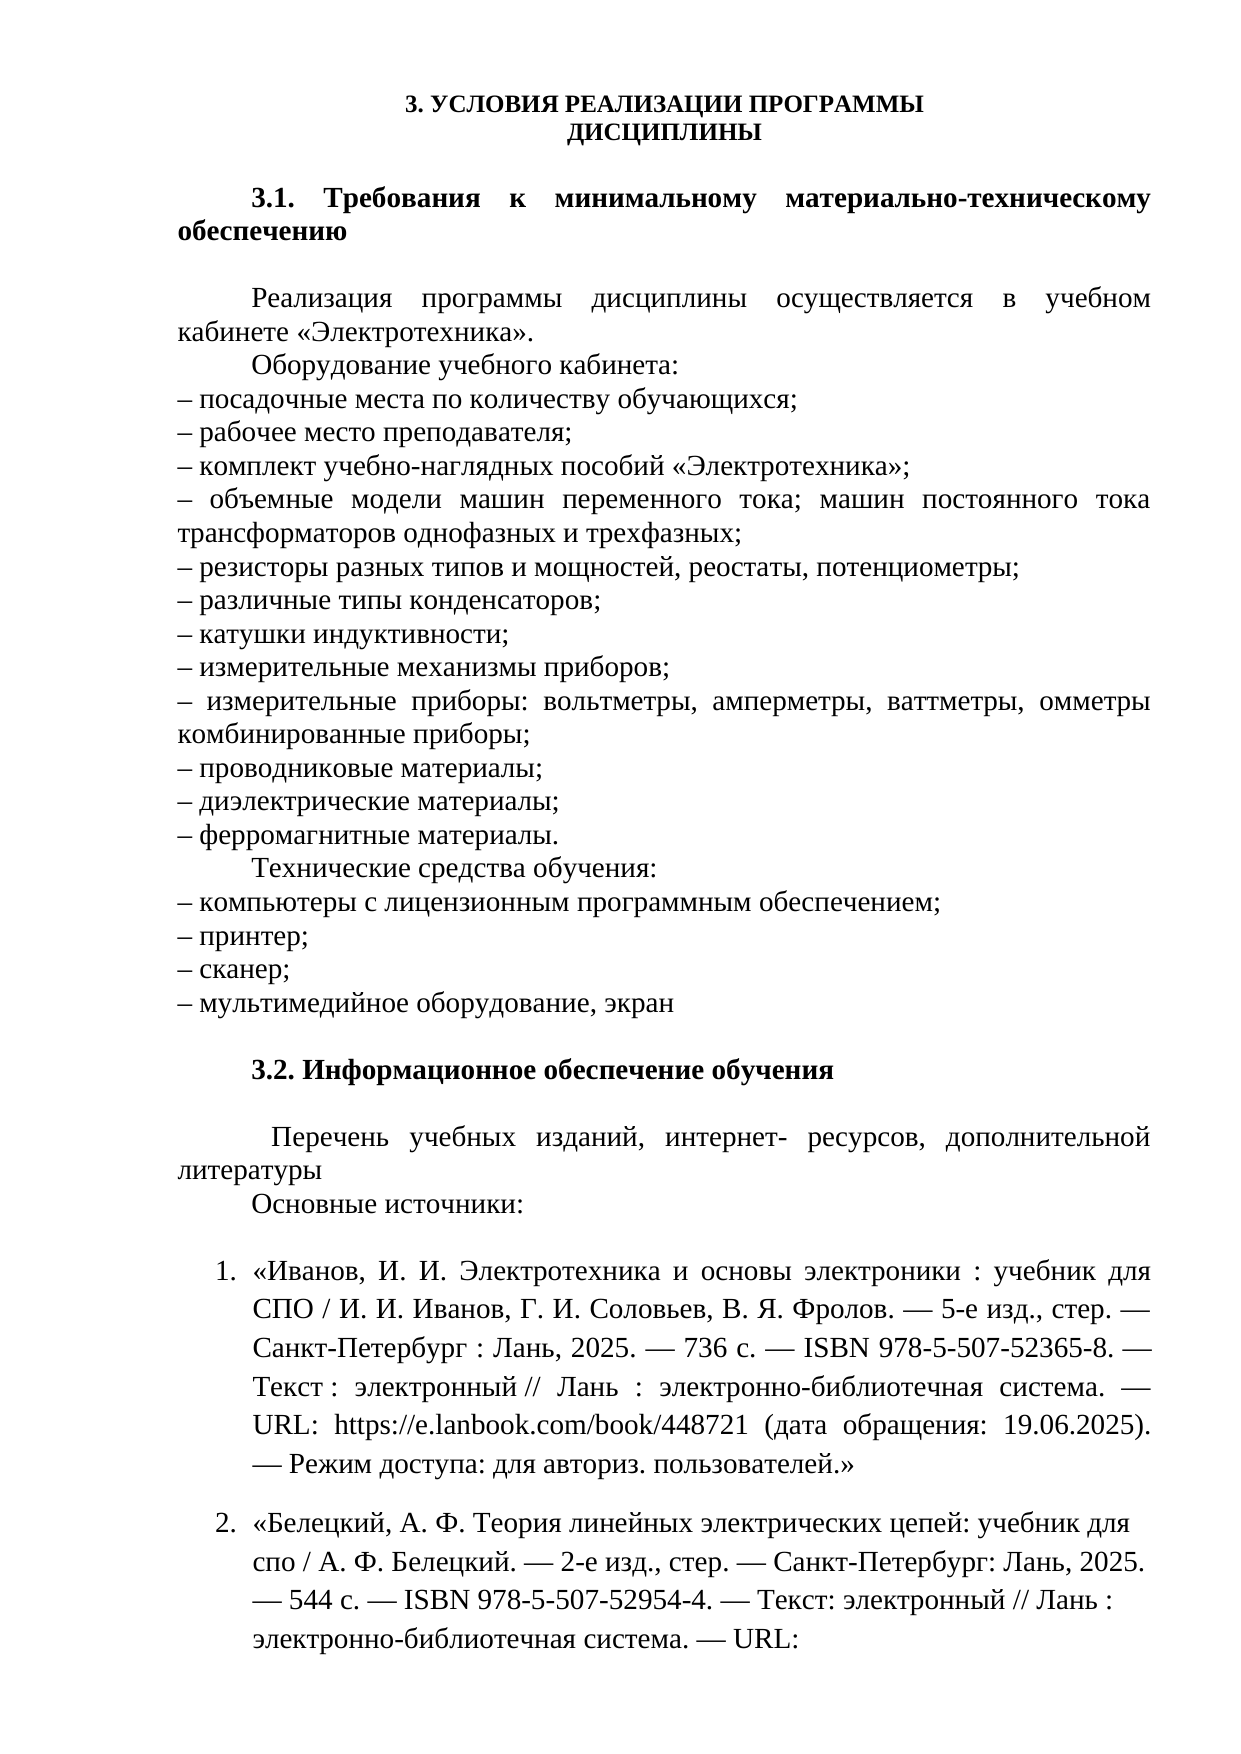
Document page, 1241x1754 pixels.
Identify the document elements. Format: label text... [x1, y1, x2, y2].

text – ферромагнитные материалы. [177, 817, 1152, 851]
text – сканер; [177, 951, 1152, 985]
text – компьютеры с лицензионным программным обеспечением; [177, 884, 1152, 918]
text – мультимедийное оборудование, экран [177, 985, 1152, 1018]
text Основные источники: [177, 1186, 1152, 1219]
text Перечень учебных изданий, интернет- ресурсов, дополнительной литературы [177, 1119, 1152, 1186]
text 3.2. Информационное обеспечение обучения [177, 1052, 1152, 1085]
text – рабочее место преподавателя; [177, 414, 1152, 448]
text Оборудование учебного кабинета: [177, 347, 1152, 381]
list «Иванов, И. И. Электротехника и основы электроники : учебник для СПО / И. И. Иванов, Г. И. Соловьев, В. Я. Фролов. — 5-е изд., стер. — Санкт-Петербург : Лань, 2025. — 736 с. — ISBN 978-5-507-52365-8. — Текст : электронный // Лань : электронно-библиотечная система. — URL: https://e.lanbook.com/book/448721 (дата обращения: 19.06.2025). — Режим доступа: для авториз. пользователей.» [215, 1253, 1152, 1479]
text ДИСЦИПЛИНЫ [177, 117, 1152, 146]
text – измерительные приборы: вольтметры, амперметры, ваттметры, омметры комбинированные приборы; [177, 683, 1152, 750]
text – посадочные места по количеству обучающихся; [177, 381, 1152, 414]
text – проводниковые материалы; [177, 750, 1152, 783]
text – резисторы разных типов и мощностей, реостаты, потенциометры; [177, 549, 1152, 582]
text Реализация программы дисциплины осуществляется в учебном кабинете «Электротехника». [177, 280, 1152, 347]
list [215, 1505, 1152, 1654]
text – комплект учебно-наглядных пособий «Электротехника»; [177, 448, 1152, 482]
text – объемные модели машин переменного тока; машин постоянного тока трансформаторов однофазных и трехфазных; [177, 482, 1152, 549]
text – различные типы конденсаторов; [177, 582, 1152, 616]
text – принтер; [177, 918, 1152, 951]
text – измерительные механизмы приборов; [177, 649, 1152, 683]
text 3.1. Требования к минимальному материально-техническому обеспечению [177, 180, 1152, 247]
text Технические средства обучения: [177, 851, 1152, 884]
text – катушки индуктивности; [177, 616, 1152, 649]
text – диэлектрические материалы; [177, 783, 1152, 817]
text 3. УСЛОВИЯ РЕАЛИЗАЦИИ ПРОГРАММЫ [177, 89, 1152, 117]
